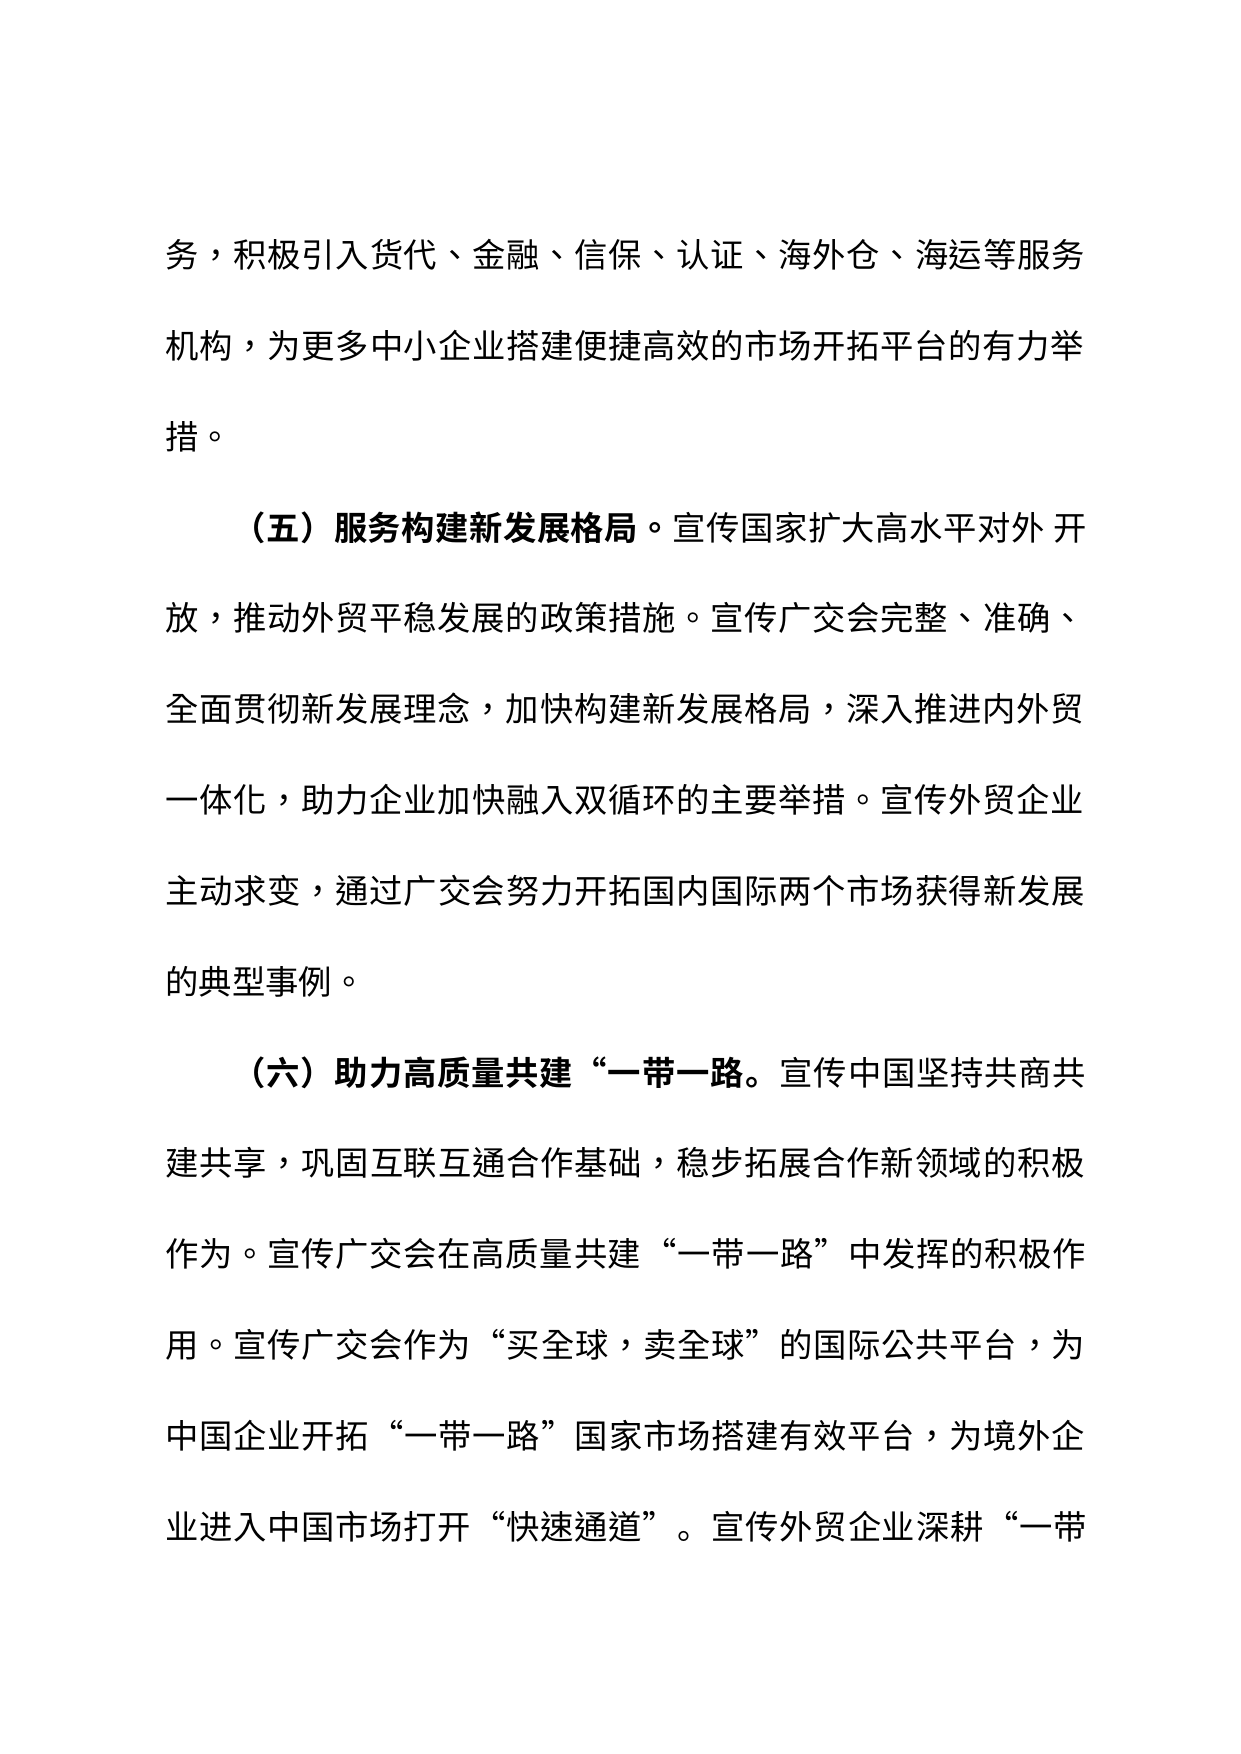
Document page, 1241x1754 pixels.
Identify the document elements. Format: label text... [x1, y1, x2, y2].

text （五）服务构建新发展格局。宣传国家扩大高水平对外 开放，推动外贸平稳发展的政策措施。宣传广交会完整、准确、全面贯彻新发展理念，加快构建新发展格局，深入推进内外贸一体化，助力企业加快融入双循环的主要举措。宣传外贸企业主动求变，通过广交会努力开拓国内国际两个市场获得新发展的典型事例。 [165, 480, 1087, 1025]
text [165, 207, 1087, 480]
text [165, 1025, 1087, 1570]
